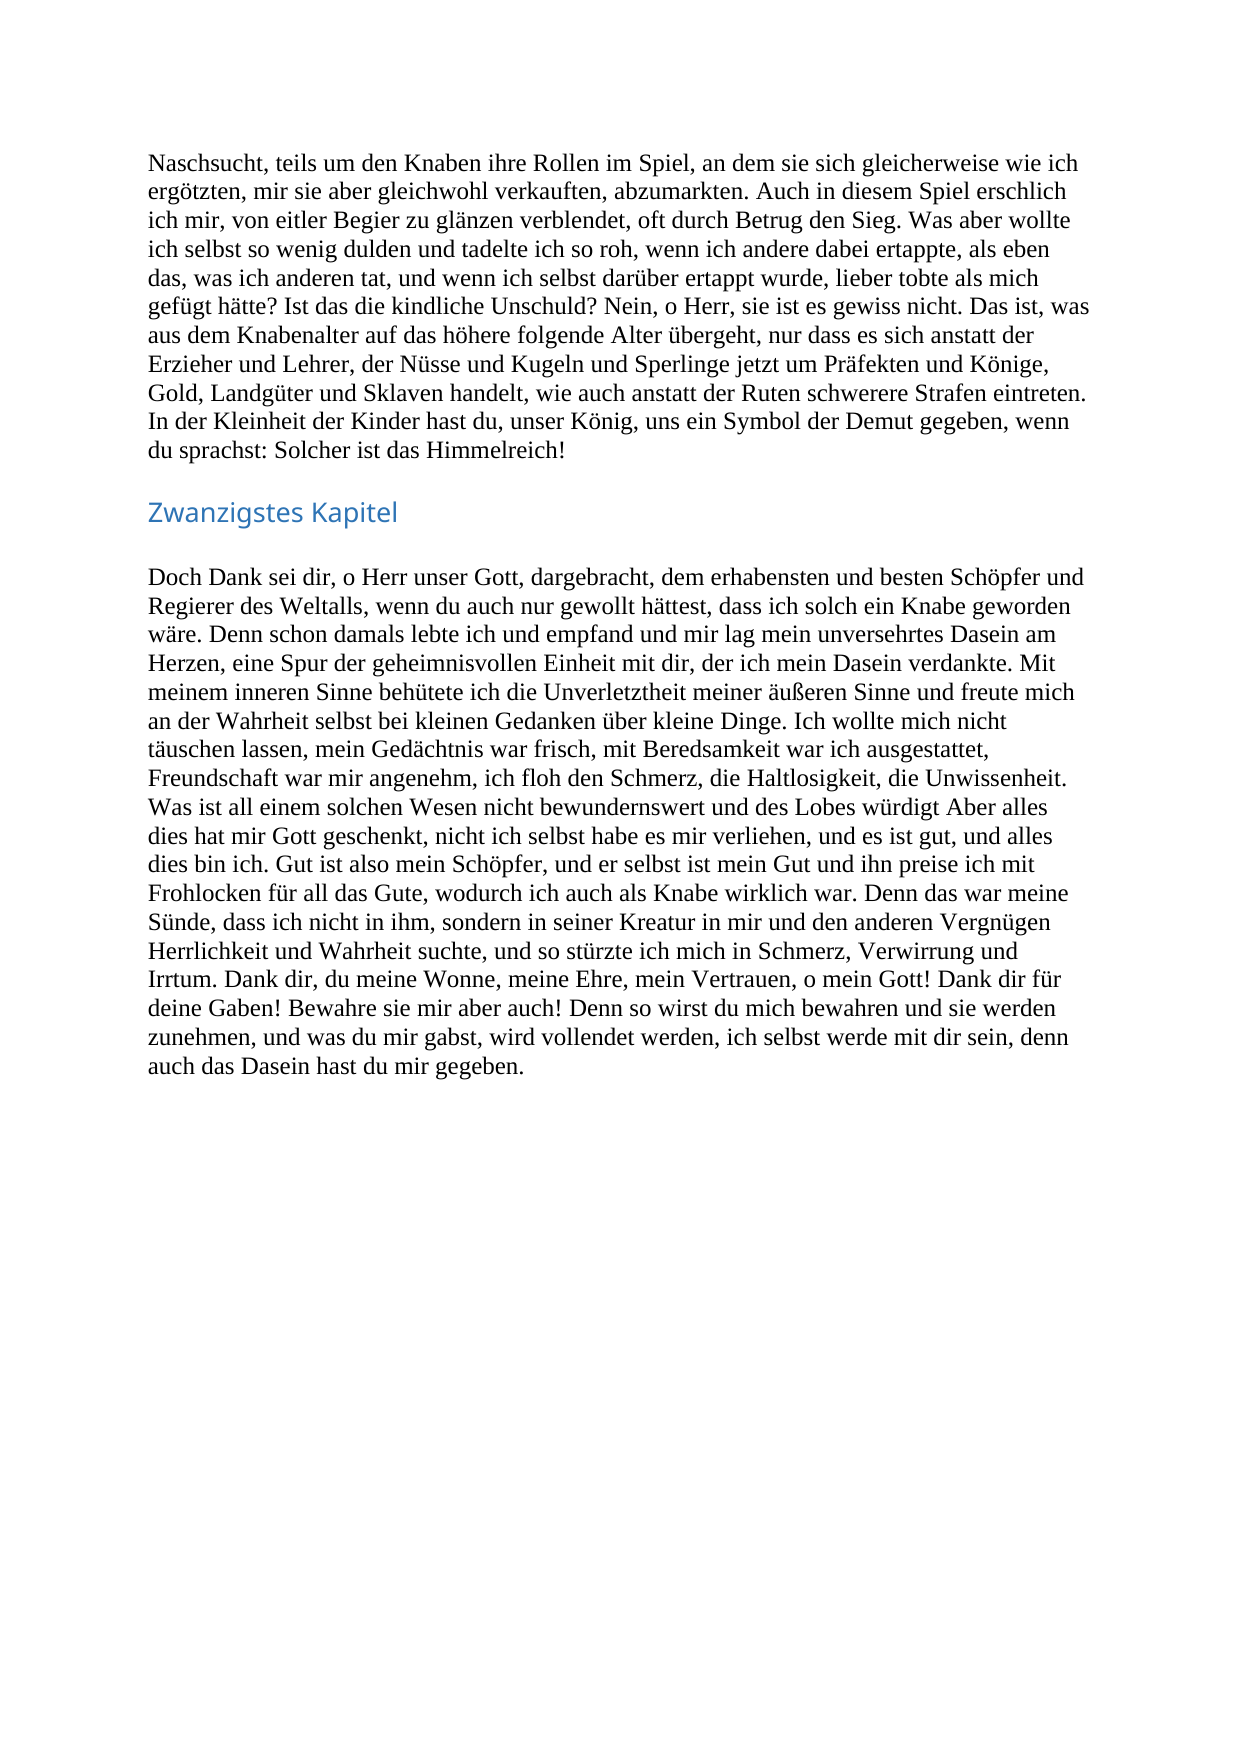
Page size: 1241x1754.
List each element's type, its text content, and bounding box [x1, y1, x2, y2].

subtitle Zwanzigstes Kapitel [148, 493, 1093, 530]
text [148, 148, 1093, 464]
text Doch Dank sei dir, o Herr unser Gott, dargebracht, dem erhabensten und besten Schöpfer und Regierer des Weltalls, wenn du auch nur gewollt hättest, dass ich solch ein Knabe geworden wäre. Denn schon damals lebte ich und empfand und mir lag mein unversehrtes Dasein am Herzen, eine Spur der geheimnisvollen Einheit mit dir, der ich mein Dasein verdankte. Mit meinem inneren Sinne behütete ich die Unverletztheit meiner äußeren Sinne und freute mich an der Wahrheit selbst bei kleinen Gedanken über kleine Dinge. Ich wollte mich nicht täuschen lassen, mein Gedächtnis war frisch, mit Beredsamkeit war ich ausgestattet, Freundschaft war mir angenehm, ich floh den Schmerz, die Haltlosigkeit, die Unwissenheit. Was ist all einem solchen Wesen nicht bewundernswert und des Lobes würdigt Aber alles dies hat mir Gott geschenkt, nicht ich selbst habe es mir verliehen, und es ist gut, und alles dies bin ich. Gut ist also mein Schöpfer, und er selbst ist mein Gut und ihn preise ich mit Frohlocken für all das Gute, wodurch ich auch als Knabe wirklich war. Denn das war meine Sünde, dass ich nicht in ihm, sondern in seiner Kreatur in mir und den anderen Vergnügen Herrlichkeit und Wahrheit suchte, und so stürzte ich mich in Schmerz, Verwirrung und Irrtum. Dank dir, du meine Wonne, meine Ehre, mein Vertrauen, o mein Gott! Dank dir für deine Gaben! Bewahre sie mir aber auch! Denn so wirst du mich bewahren und sie werden zunehmen, und was du mir gabst, wird vollendet werden, ich selbst werde mit dir sein, denn auch das Dasein hast du mir gegeben. [148, 562, 1093, 1079]
